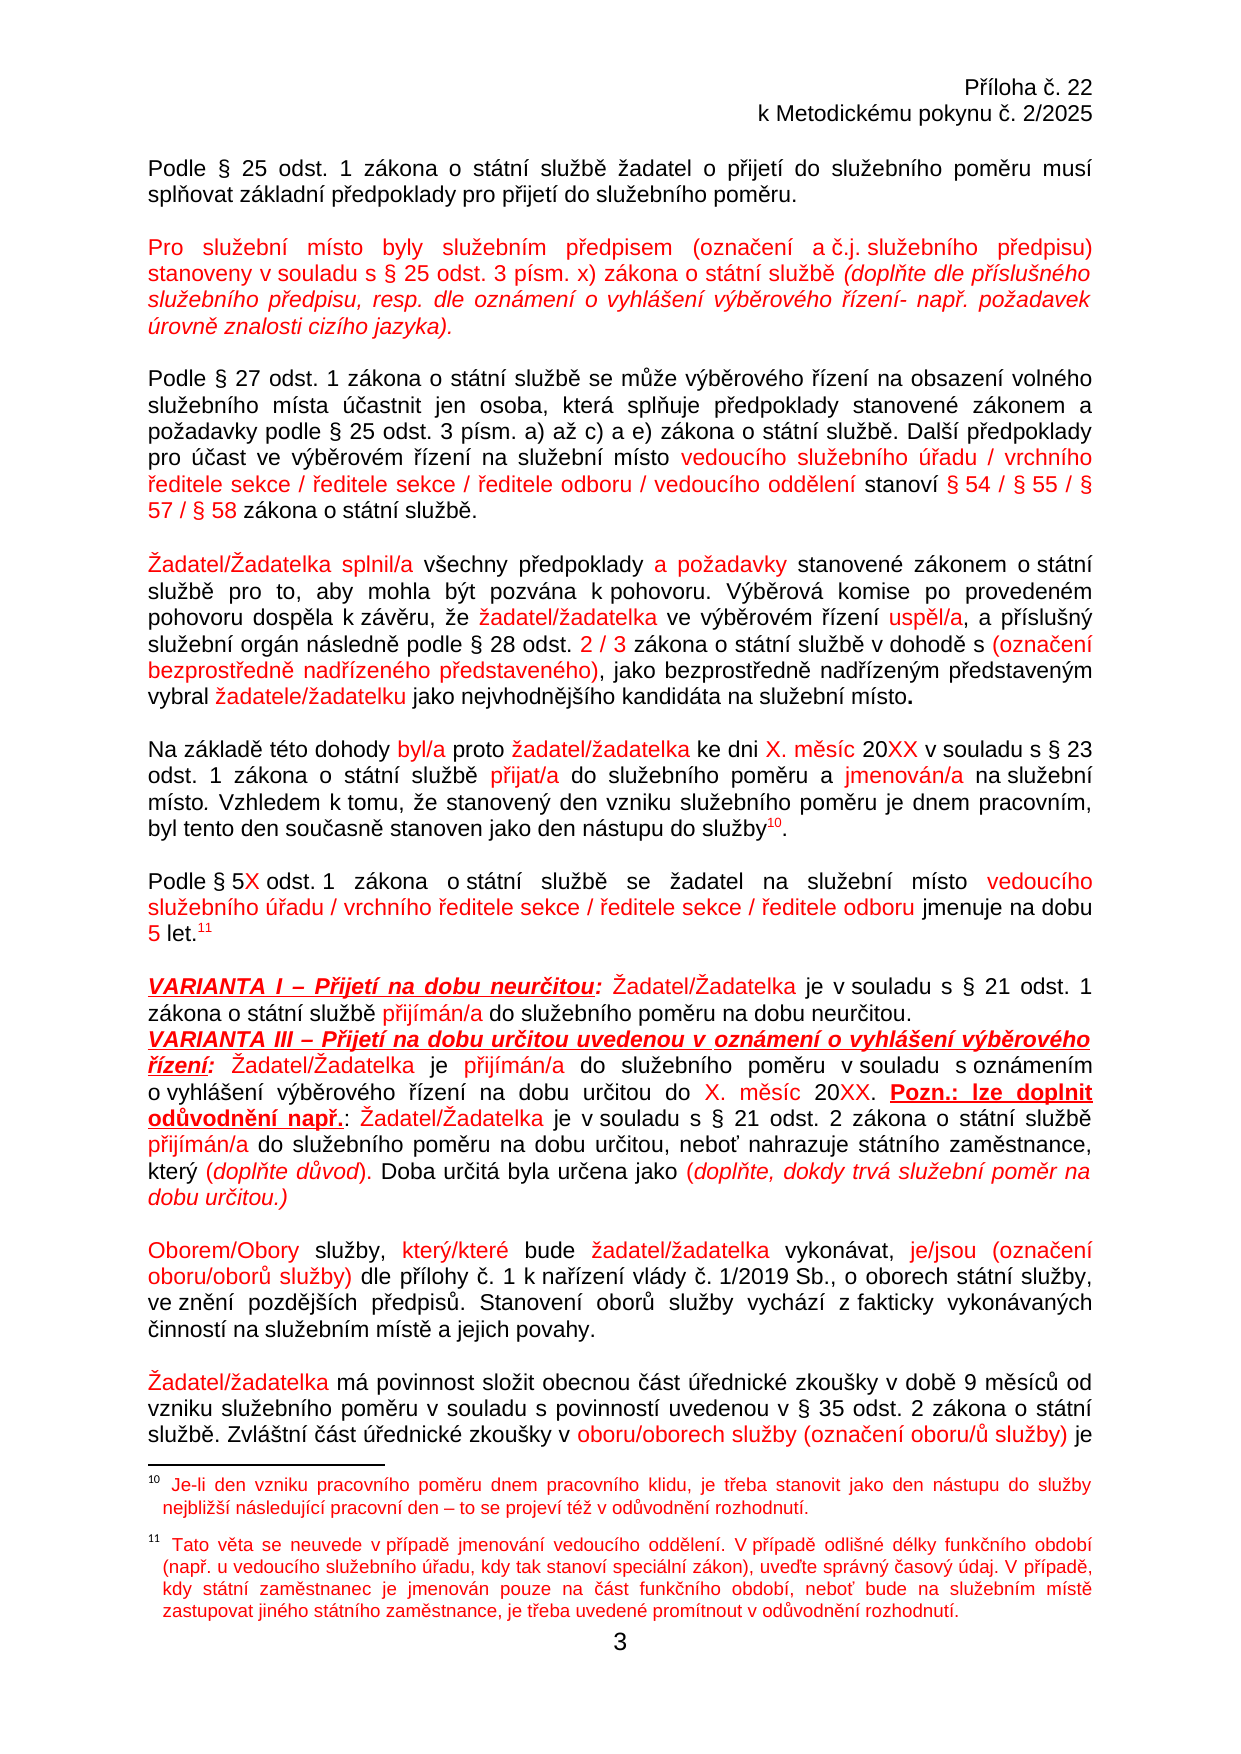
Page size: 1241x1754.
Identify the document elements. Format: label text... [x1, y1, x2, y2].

text Podle § 27 odst. 1 zákona o státní službě se může výběrového řízení na obsazení volného služebního místa účastnit jen osoba, která splňuje předpoklady stanovené zákonem a požadavky podle § 25 odst. 3 písm. a) až c) a e) zákona o státní službě. Další předpoklady pro účast ve výběrovém řízení na služební místo vedoucího služebního úřadu / vrchního ředitele sekce / ředitele sekce / ředitele odboru / vedoucího oddělení stanoví § 54 / § 55 / § 57 / § 58 zákona o státní službě. [148, 365, 1093, 523]
text Pro služební místo byly služebním předpisem (označení a č.j. služebního předpisu) stanoveny v souladu s § 25 odst. 3 písm. x) zákona o státní službě (doplňte dle příslušného služebního předpisu, resp. dle oznámení o vyhlášení výběrového řízení- např. požadavek úrovně znalosti cizího jazyka). [148, 233, 1093, 339]
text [148, 1368, 1093, 1447]
text Žadatel/Žadatelka splnil/a všechny předpoklady a požadavky stanovené zákonem o státní službě pro to, aby mohla být pozvána k pohovoru. Výběrová komise po provedeném pohovoru dospěla k závěru, že žadatel/žadatelka ve výběrovém řízení uspěl/a, a příslušný služební orgán následně podle § 28 odst. 2 / 3 zákona o státní službě v dohodě s (označení bezprostředně nadřízeného představeného), jako bezprostředně nadřízeným představeným vybral žadatele/žadatelku jako nejvhodnějšího kandidáta na služební místo. [148, 551, 1093, 709]
text Na základě této dohody byl/a proto žadatel/žadatelka ke dni X. měsíc 20XX v souladu s § 23 odst. 1 zákona o státní službě přijat/a do služebního poměru a jmenován/a na služební místo. Vzhledem k tomu, že stanovený den vzniku služebního poměru je dnem pracovním, byl tento den současně stanoven jako den nástupu do služby. [148, 736, 1093, 841]
text Oborem/Obory služby, který/které bude žadatel/žadatelka vykonávat, je/jsou (označení oboru/oborů služby) dle přílohy č. 1 k nařízení vlády č. 1/2019 Sb., o oborech státní služby, ve znění pozdějších předpisů. Stanovení oborů služby vychází z fakticky vykonávaných činností na služebním místě a jejich povahy. [148, 1237, 1093, 1342]
text Podle § 25 odst. 1 zákona o státní službě žadatel o přijetí do služebního poměru musí splňovat základní předpoklady pro přijetí do služebního poměru. [148, 154, 1093, 207]
text VARIANTA I – Přijetí na dobu neurčitou: Žadatel/Žadatelka je v souladu s § 21 odst. 1 zákona o státní službě přijímán/a do služebního poměru na dobu neurčitou. [148, 973, 1093, 1026]
text VARIANTA III – Přijetí na dobu určitou uvedenou v oznámení o vyhlášení výběrového řízení: Žadatel/Žadatelka je přijímán/a do služebního poměru v souladu s oznámením o vyhlášení výběrového řízení na dobu určitou do X. měsíc 20XX. Pozn.: lze doplnit odůvodnění např.: Žadatel/Žadatelka je v souladu s § 21 odst. 2 zákona o státní službě přijímán/a do služebního poměru na dobu určitou, neboť nahrazuje státního zaměstnance, který (doplňte důvod). Doba určitá byla určena jako (doplňte, dokdy trvá služební poměr na dobu určitou.) [148, 1026, 1093, 1210]
text Podle § 5X odst. 1 zákona o státní službě se žadatel na služební místo vedoucího služebního úřadu / vrchního ředitele sekce / ředitele sekce / ředitele odboru jmenuje na dobu 5 let. [148, 868, 1093, 947]
